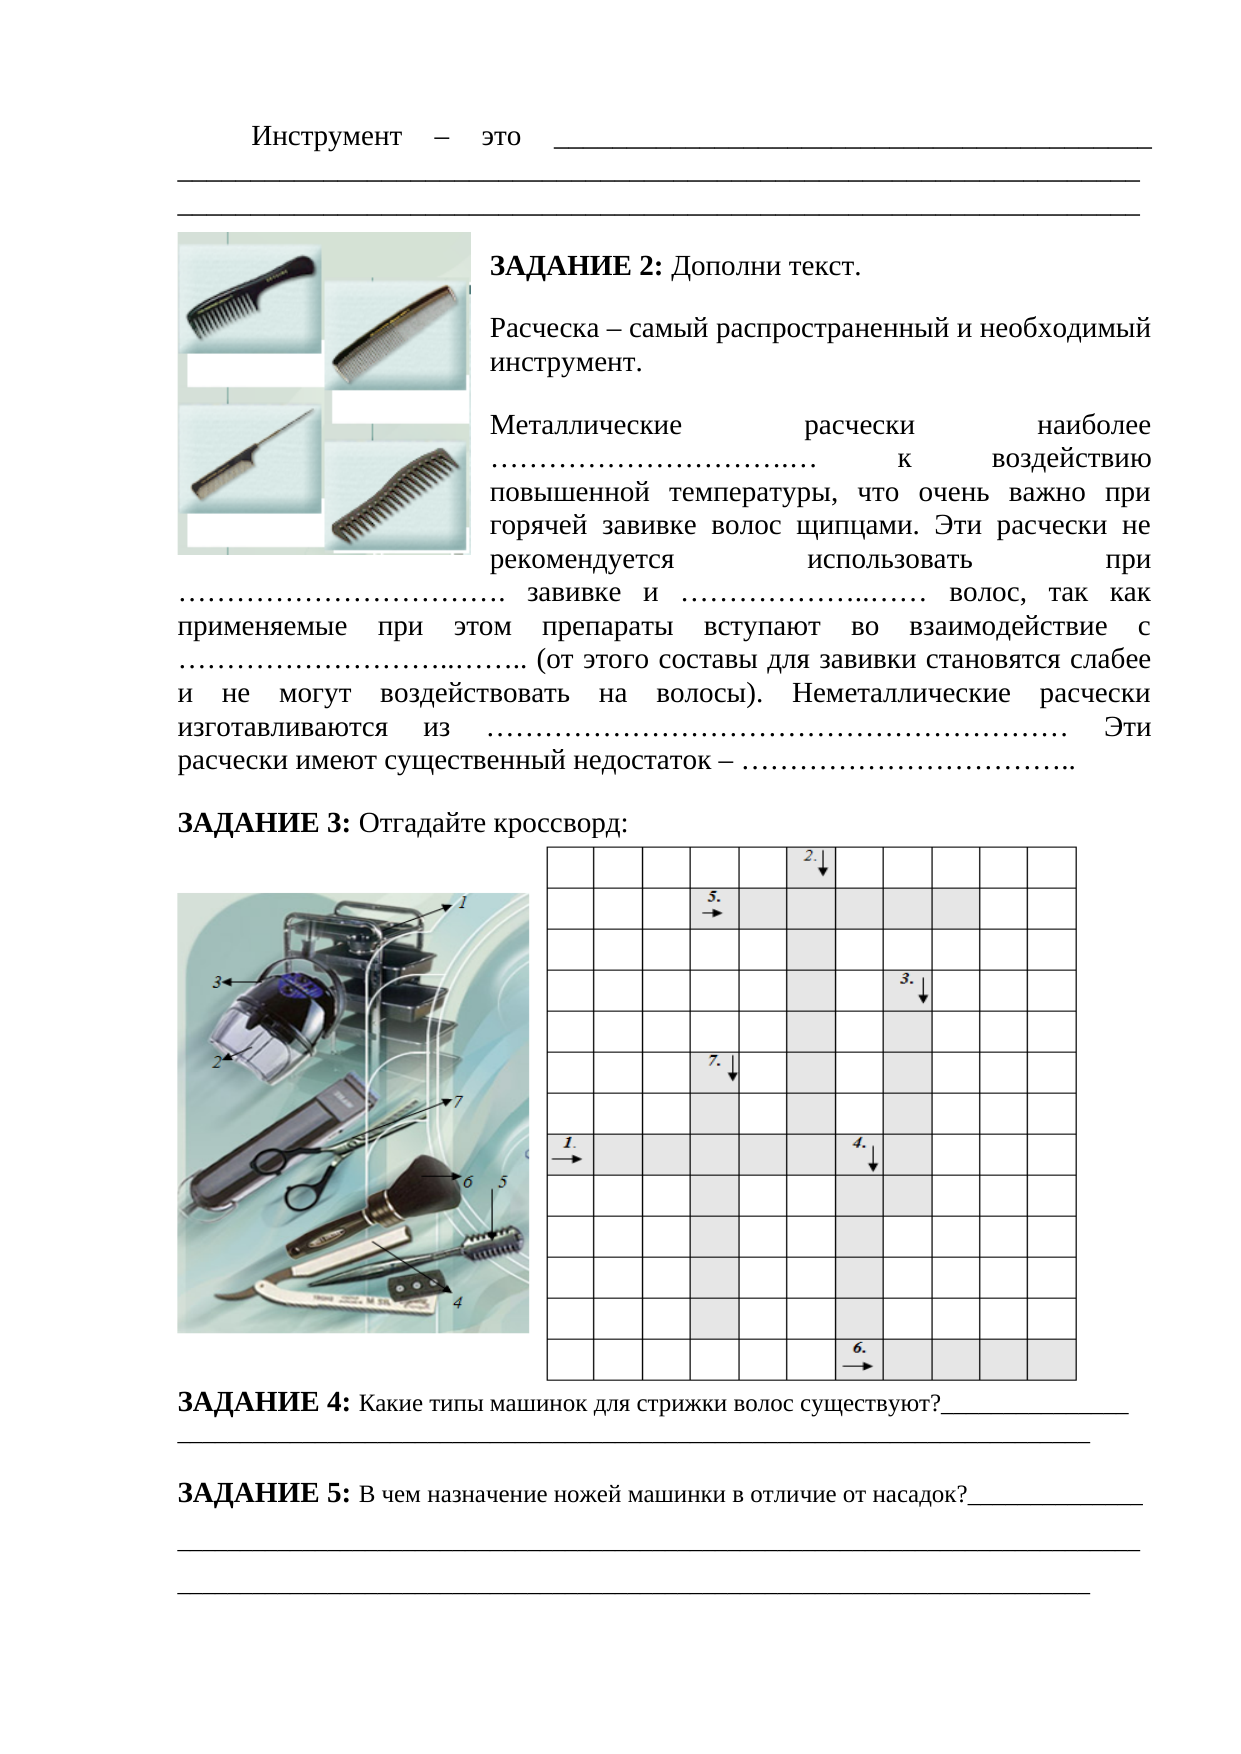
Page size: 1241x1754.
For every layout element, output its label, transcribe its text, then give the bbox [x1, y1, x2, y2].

text Инструмент – это _________________________________________ ____________________________________________________________________________________________________________________________________ [177, 118, 1152, 219]
text Металлические расчески наиболее ………………………….… к воздействию повышенной температуры, что очень важно при горячей завивке волос щипцами. Эти расчески не рекомендуется использовать при ……………………………. завивке и ………………..…… волос, так как применяемые при этом препараты вступают во взаимодействие с ………………………..…….. (от этого составы для завивки становятся слабее и не могут воздействовать на волосы). Неметаллические расчески изготавливаются из …………………………………………………… Эти расчески имеют существенный недостаток – …………………………….. [177, 407, 1152, 776]
text ЗАДАНИЕ 3: Отгадайте кроссворд: [177, 805, 1152, 838]
text ЗАДАНИЕ 4: Какие типы машинок для стрижки волос существуют?_______________ [177, 1384, 1152, 1417]
text ______________________________________________________________________________________________________________________________________________________ [177, 1525, 1152, 1597]
text ЗАДАНИЕ 2: Дополни текст. [471, 248, 1152, 281]
text _________________________________________________________________________ [177, 1417, 1152, 1446]
text ЗАДАНИЕ 5: В чем назначение ножей машинки в отличие от насадок?______________ [177, 1475, 1152, 1508]
picture [177, 838, 1082, 1384]
picture [177, 232, 471, 555]
text Расческа – самый распространенный и необходимый инструмент. [471, 311, 1152, 378]
